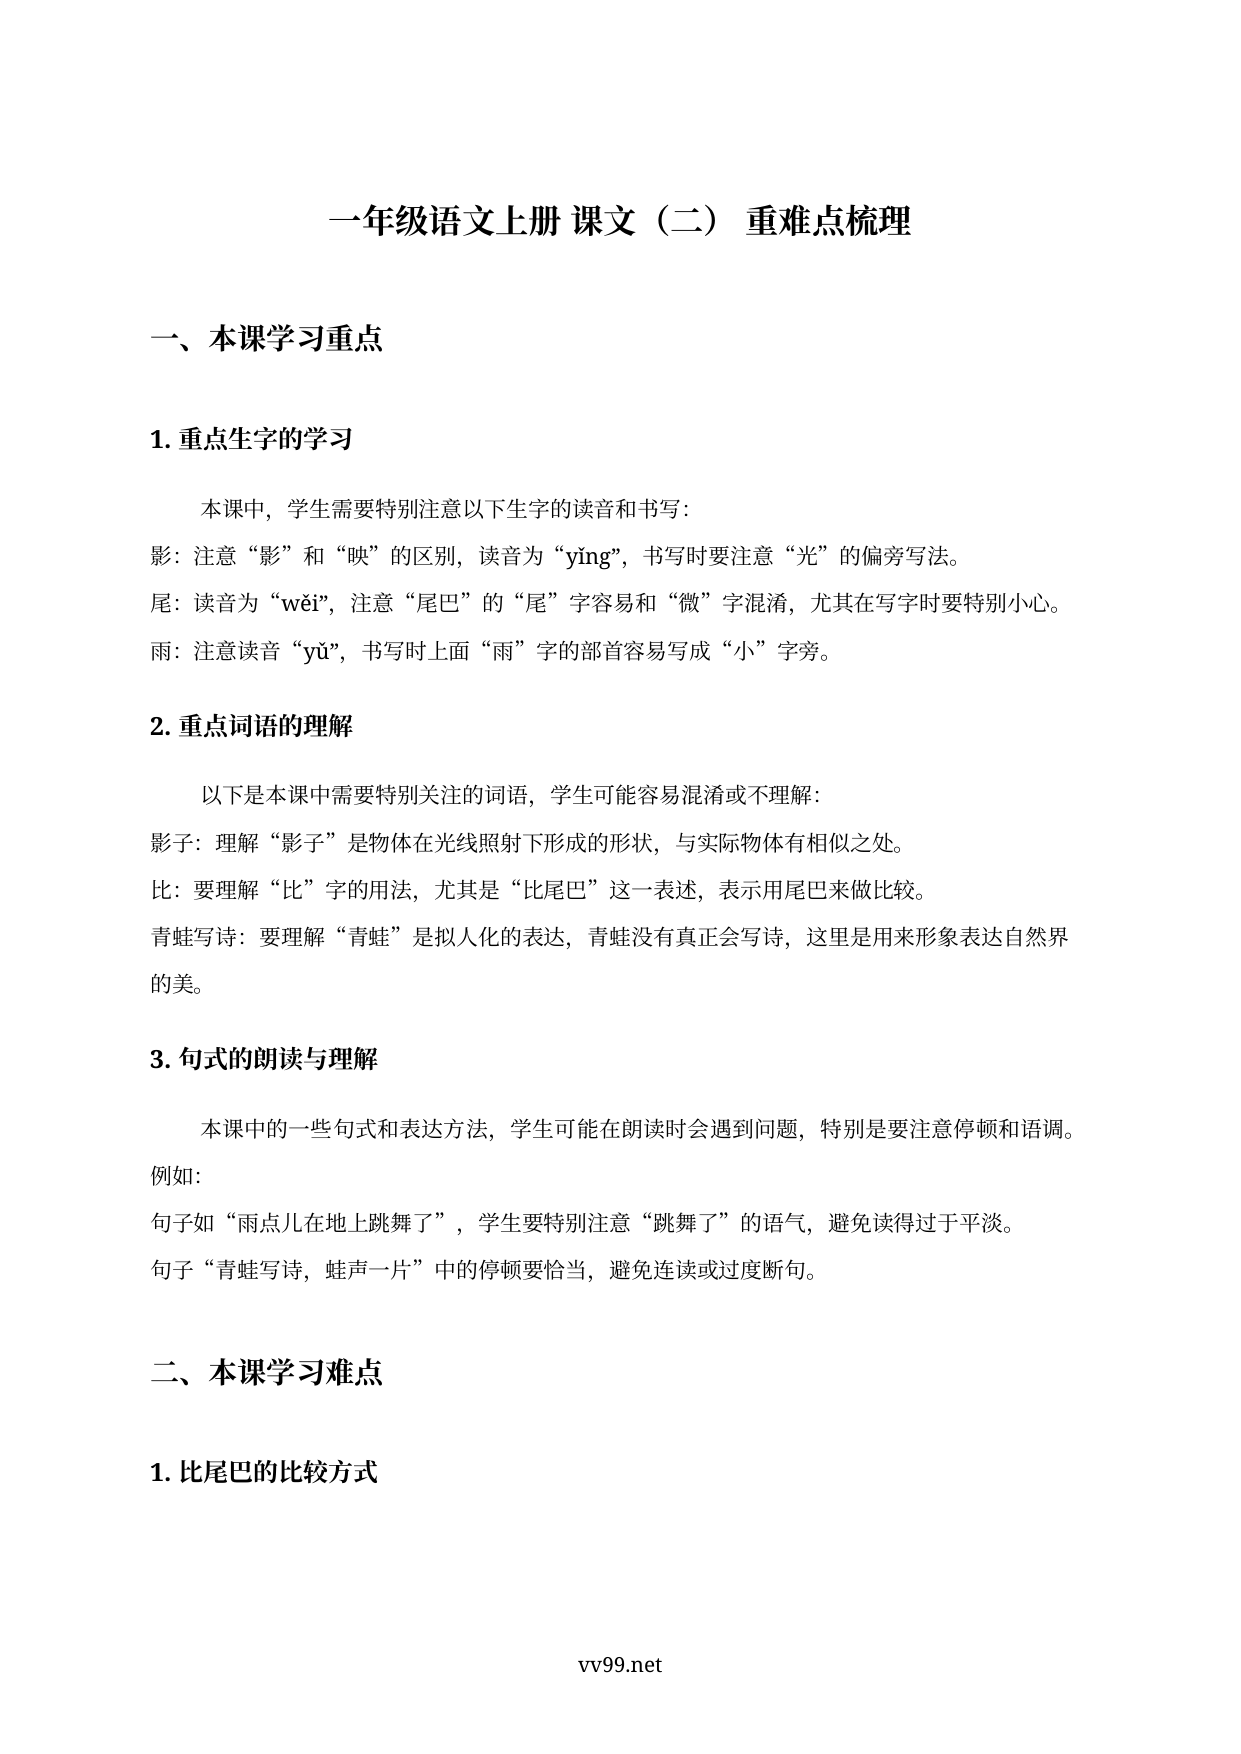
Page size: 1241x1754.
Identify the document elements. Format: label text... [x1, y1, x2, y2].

text 句子“青蛙写诗，蛙声一片”中的停顿要恰当，避免连读或过度断句。 [150, 1254, 1090, 1285]
text 雨：注意读音“yǔ”，书写时上面“雨”字的部首容易写成“小”字旁。 [150, 634, 1090, 665]
text 句子如“雨点儿在地上跳舞了”，学生要特别注意“跳舞了”的语气，避免读得过于平淡。 [150, 1206, 1090, 1238]
text 本课中的一些句式和表达方法，学生可能在朗读时会遇到问题，特别是要注意停顿和语调。例如： [150, 1112, 1090, 1191]
text 影子：理解“影子”是物体在光线照射下形成的形状，与实际物体有相似之处。 [150, 826, 1090, 857]
subtitle 一、本课学习重点 [150, 316, 1090, 358]
text 青蛙写诗：要理解“青蛙”是拟人化的表达，青蛙没有真正会写诗，这里是用来形象表达自然界的美。 [150, 920, 1090, 999]
text 尾：读音为“wěi”，注意“尾巴”的“尾”字容易和“微”字混淆，尤其在写字时要特别小心。 [150, 587, 1090, 618]
subtitle 1. 比尾巴的比较方式 [150, 1453, 1090, 1489]
subtitle 2. 重点词语的理解 [150, 706, 1090, 742]
subtitle 1. 重点生字的学习 [150, 419, 1090, 456]
text 以下是本课中需要特别关注的词语，学生可能容易混淆或不理解： [150, 779, 1090, 810]
subtitle 二、本课学习难点 [150, 1350, 1090, 1392]
text 比：要理解“比”字的用法，尤其是“比尾巴”这一表述，表示用尾巴来做比较。 [150, 873, 1090, 904]
text 影：注意“影”和“映”的区别，读音为“yǐng”，书写时要注意“光”的偏旁写法。 [150, 539, 1090, 571]
subtitle 一年级语文上册 课文（二） 重难点梳理 [150, 195, 1090, 243]
subtitle 3. 句式的朗读与理解 [150, 1039, 1090, 1076]
text 本课中，学生需要特别注意以下生字的读音和书写： [150, 492, 1090, 523]
